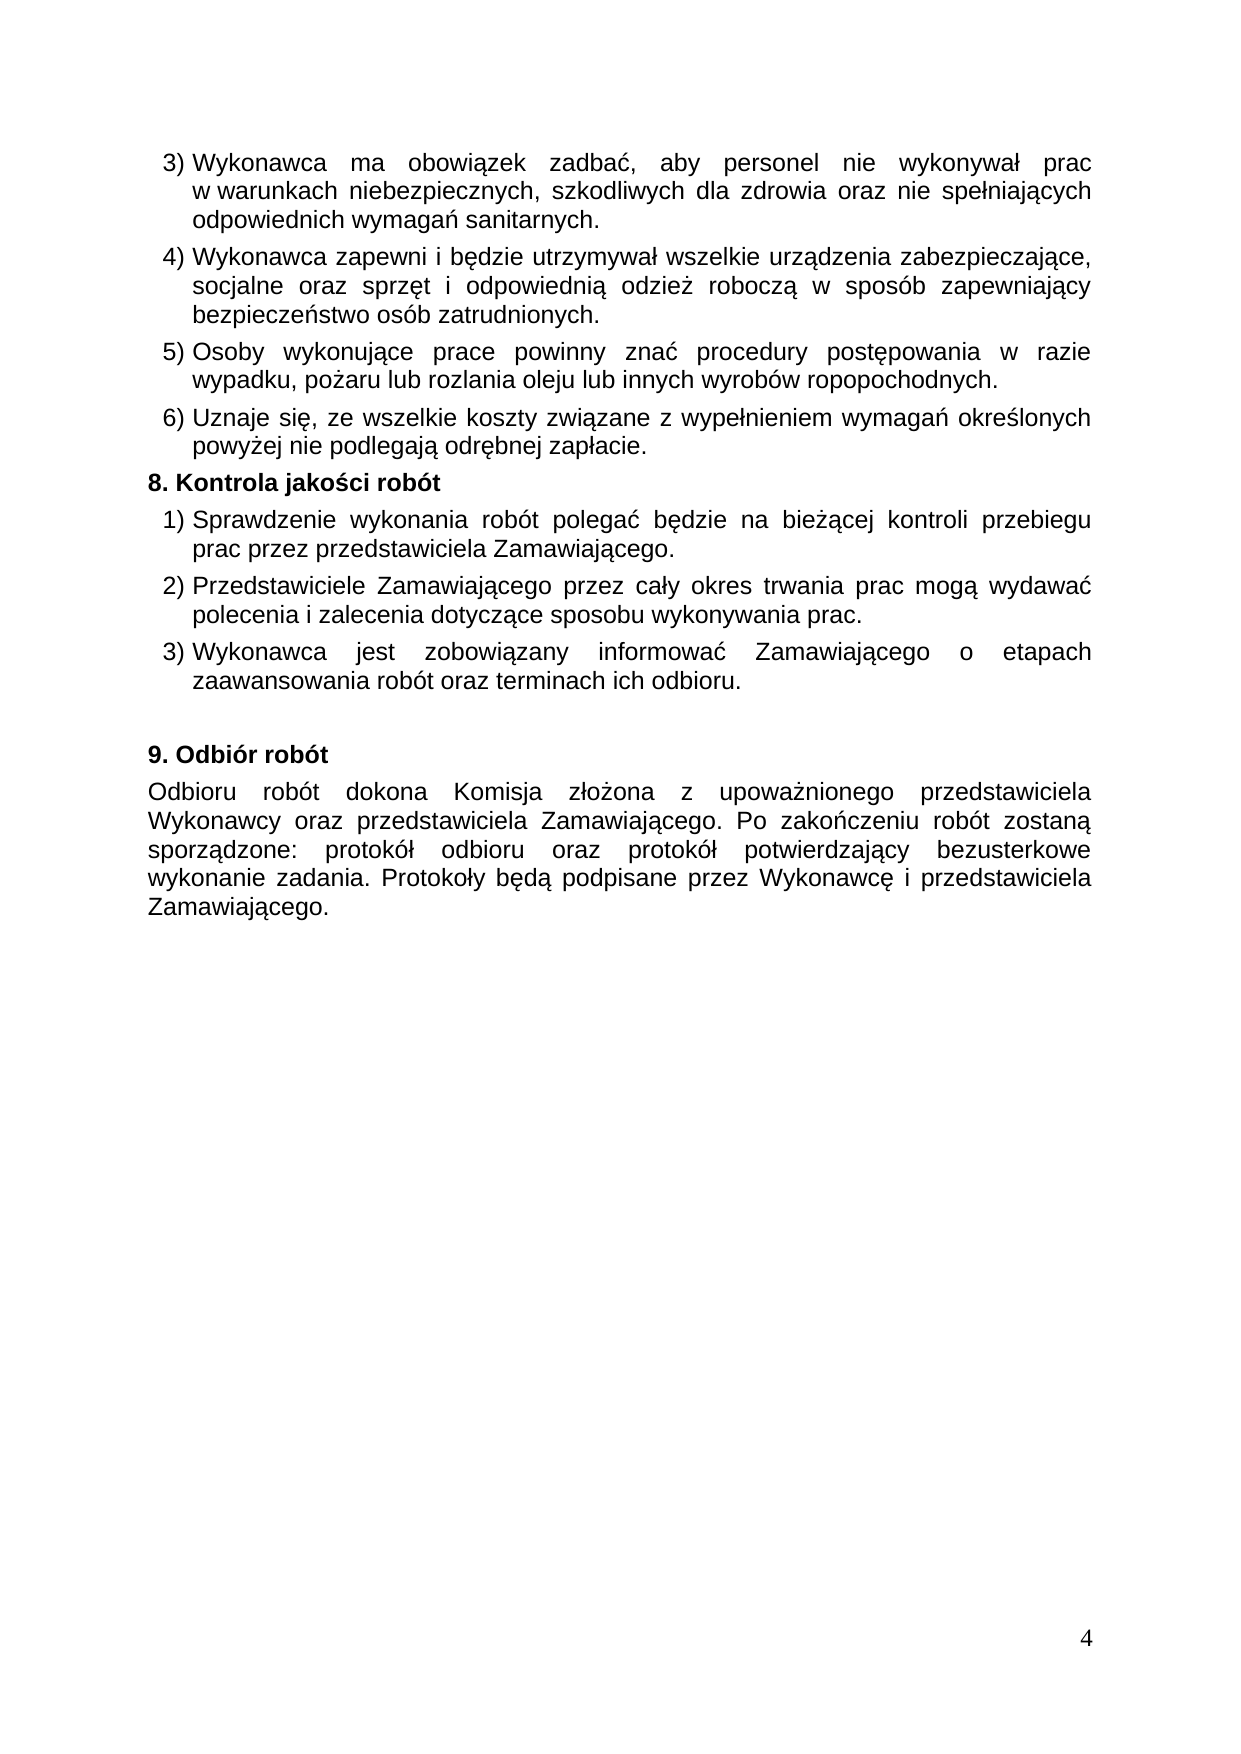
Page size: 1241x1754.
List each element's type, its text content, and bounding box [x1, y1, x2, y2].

list Sprawdzenie wykonania robót polegać będzie na bieżącej kontroli przebiegu prac przez przedstawiciela Zamawiającego. [162, 506, 1093, 563]
list Przedstawiciele Zamawiającego przez cały okres trwania prac mogą wydawać polecenia i zalecenia dotyczące sposobu wykonywania prac. [162, 571, 1093, 629]
text Odbioru robót dokona Komisja złożona z upoważnionego przedstawiciela Wykonawcy oraz przedstawiciela Zamawiającego. Po zakończeniu robót zostaną sporządzone: protokół odbioru oraz protokół potwierdzający bezusterkowe wykonanie zadania. Protokoły będą podpisane przez Wykonawcę i przedstawiciela Zamawiającego. [148, 777, 1093, 921]
list Uznaje się, ze wszelkie koszty związane z wypełnieniem wymagań określonych powyżej nie podlegają odrębnej zapłacie. [162, 403, 1093, 460]
list Wykonawca zapewni i będzie utrzymywał wszelkie urządzenia zabezpieczające, socjalne oraz sprzęt i odpowiednią odzież roboczą w sposób zapewniający bezpieczeństwo osób zatrudnionych. [162, 242, 1093, 328]
text 9. Odbiór robót [148, 740, 1093, 769]
list Osoby wykonujące prace powinny znać procedury postępowania w razie wypadku, pożaru lub rozlania oleju lub innych wyrobów ropopochodnych. [162, 337, 1093, 394]
text 8. Kontrola jakości robót [148, 468, 1093, 497]
list Wykonawca ma obowiązek zadbać, aby personel nie wykonywał prac w warunkach niebezpiecznych, szkodliwych dla zdrowia oraz nie spełniających odpowiednich wymagań sanitarnych. [162, 148, 1093, 234]
list Wykonawca jest zobowiązany informować Zamawiającego o etapach zaawansowania robót oraz terminach ich odbioru. [162, 637, 1093, 695]
